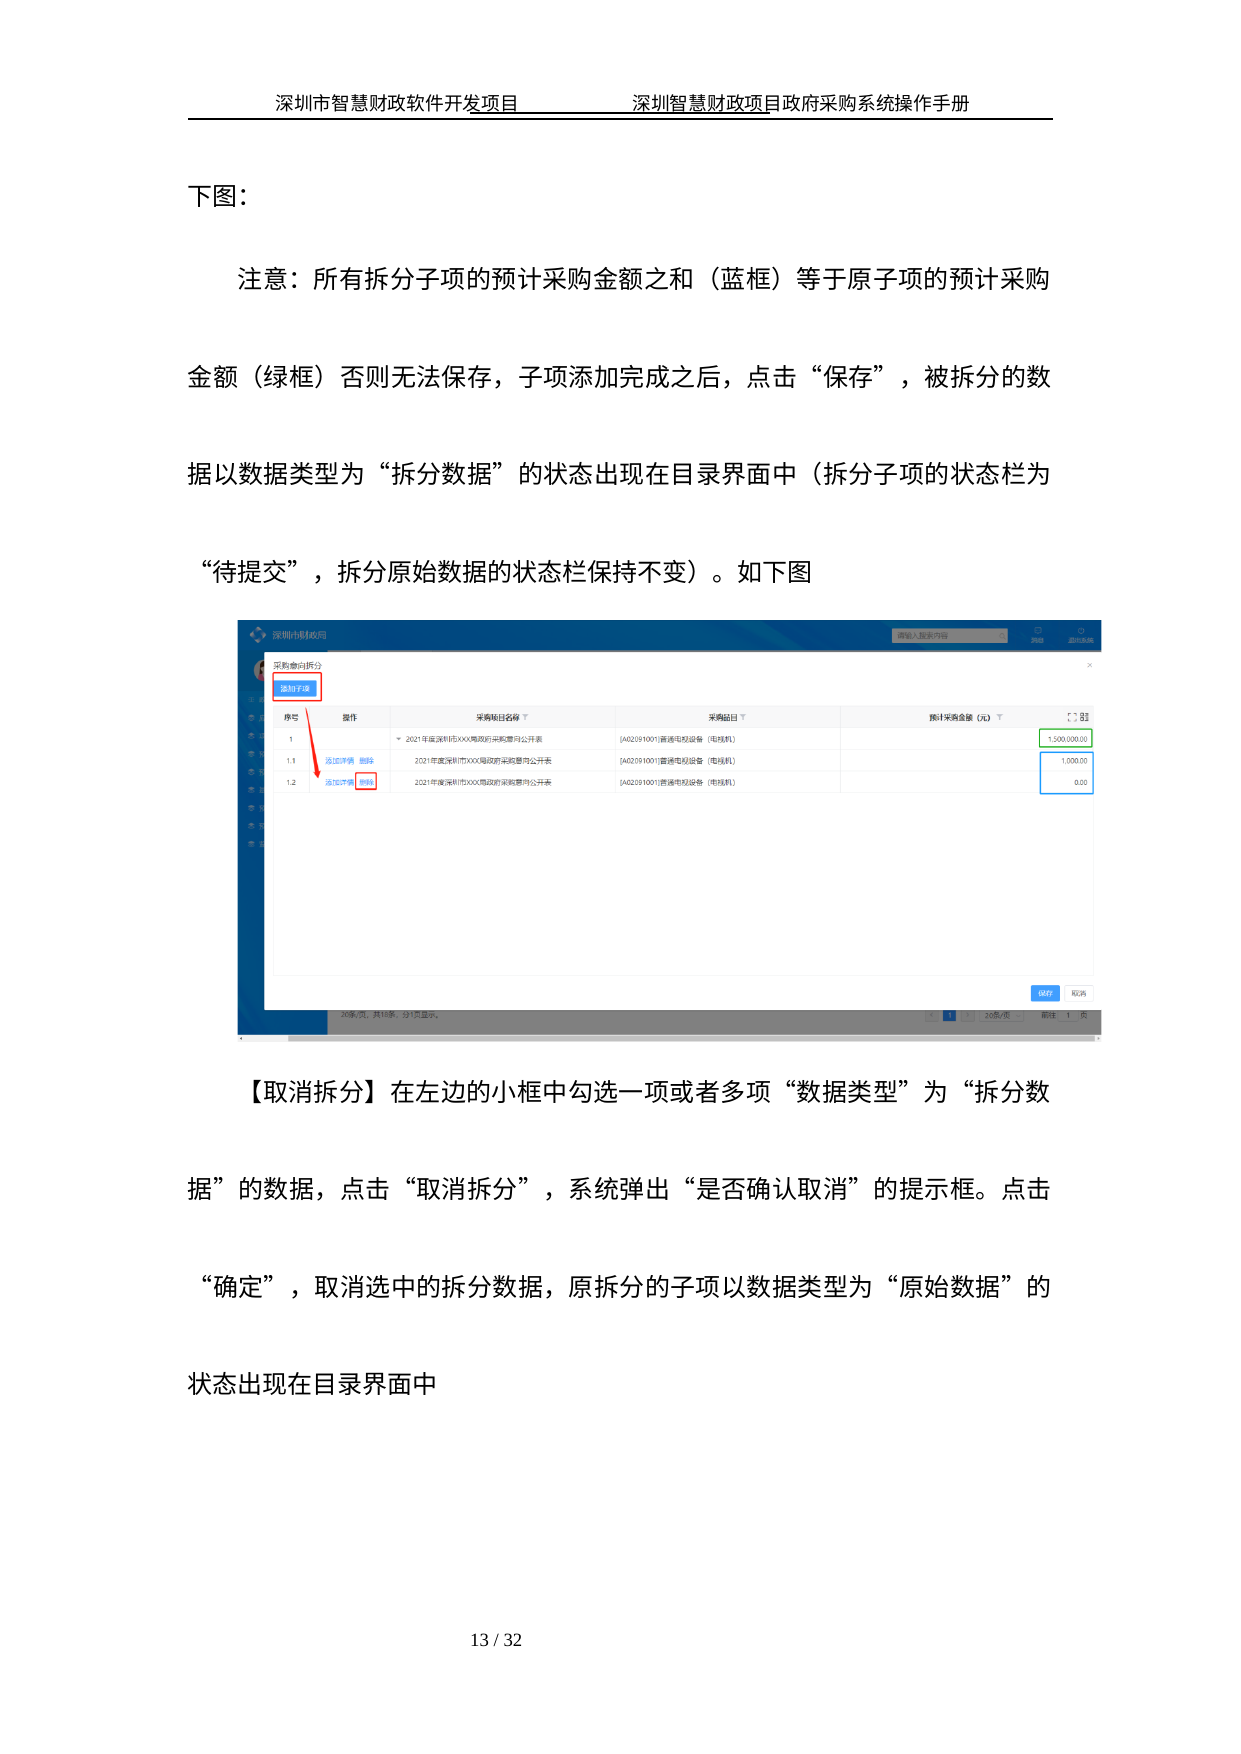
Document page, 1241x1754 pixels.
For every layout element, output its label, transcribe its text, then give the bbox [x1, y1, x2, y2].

picture [237, 620, 1102, 1042]
text 注意：所有拆分子项的预计采购金额之和（蓝框）等于原子项的预计采购金额（绿框）否则无法保存，子项添加完成之后，点击“保存”，被拆分的数据以数据类型为“拆分数据”的状态出现在目录界面中（拆分子项的状态栏为“待提交”，拆分原始数据的状态栏保持不变）。如下图 [187, 245, 1053, 603]
text 【取消拆分】在左边的小框中勾选一项或者多项“数据类型”为“拆分数据”的数据，点击“取消拆分”，系统弹出“是否确认取消”的提示框。点击“确定”，取消选中的拆分数据，原拆分的子项以数据类型为“原始数据”的状态出现在目录界面中 [187, 1058, 1053, 1415]
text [187, 162, 1053, 227]
